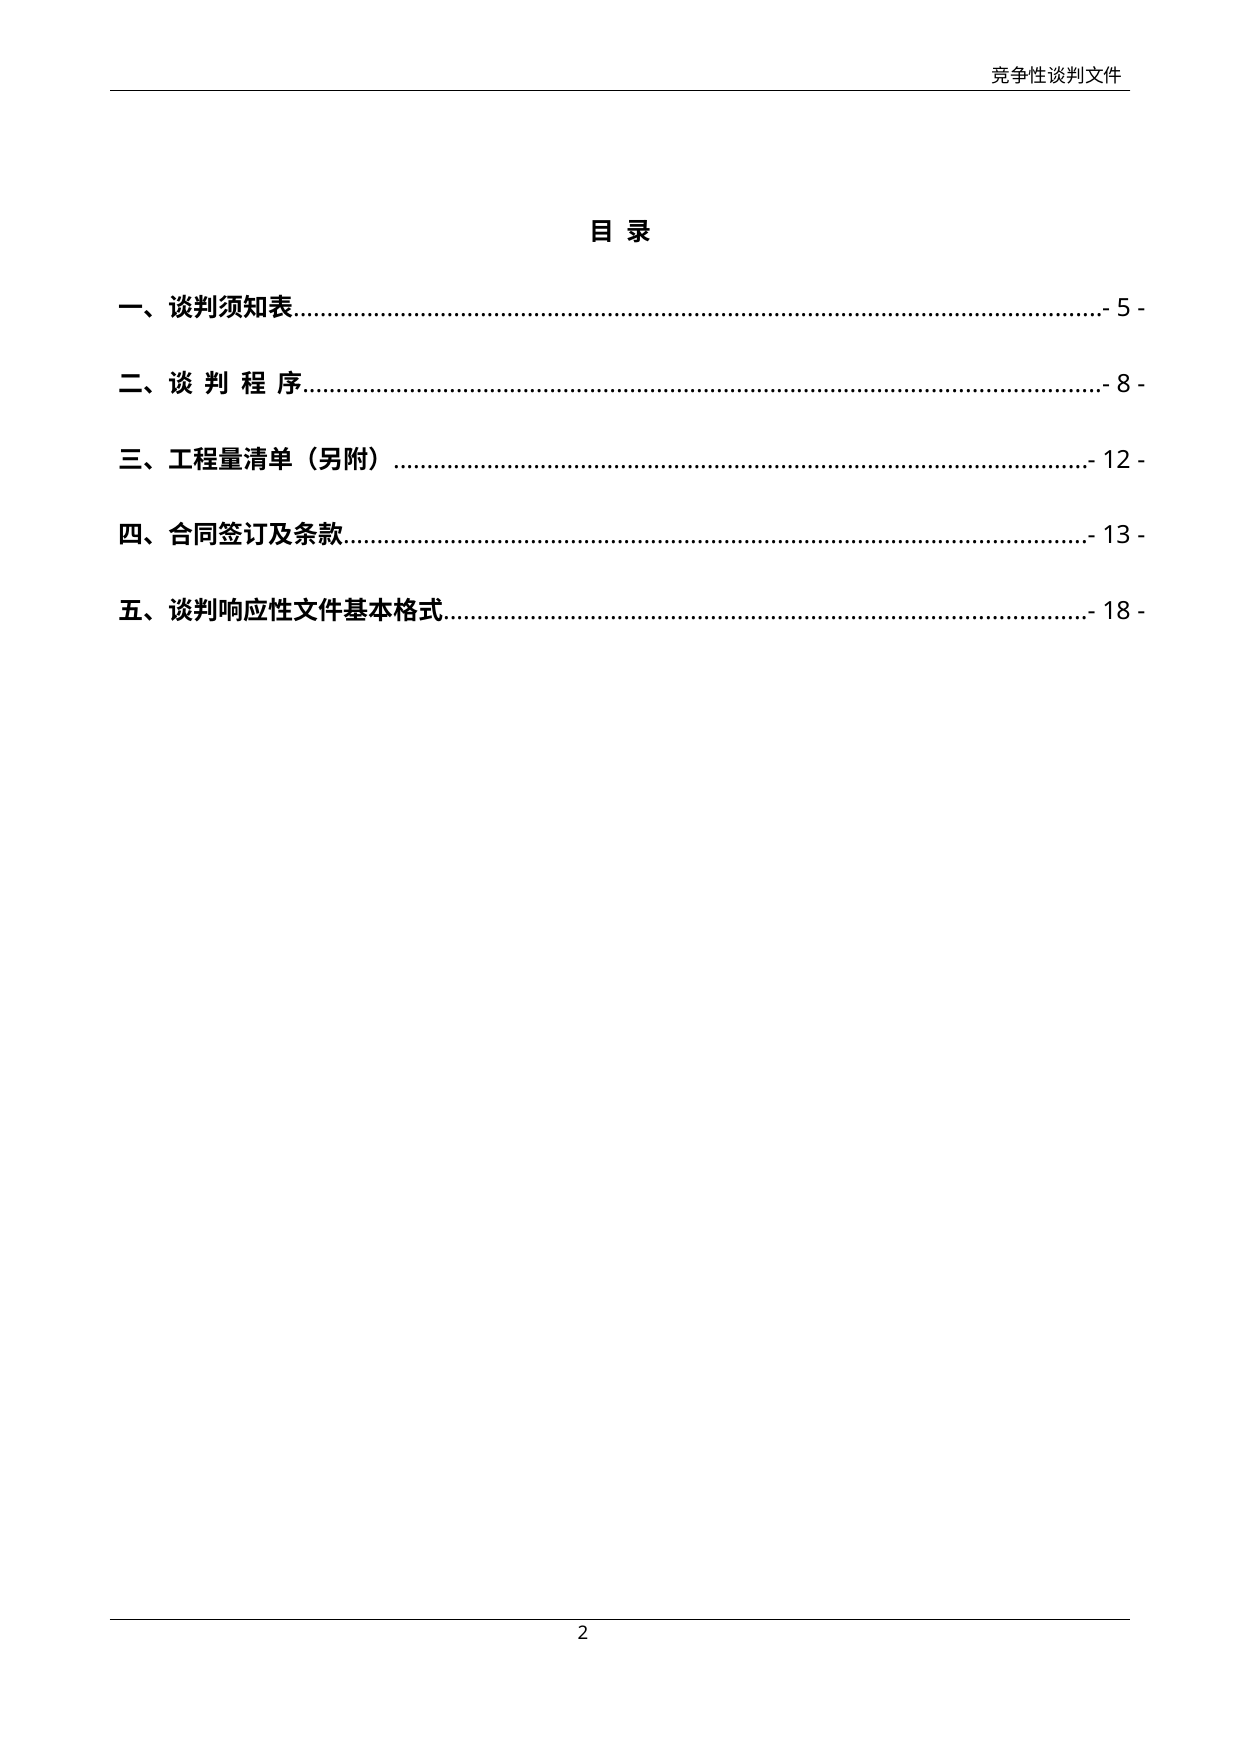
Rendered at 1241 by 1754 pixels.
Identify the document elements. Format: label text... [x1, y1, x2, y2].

text 二、谈 判 程 序 - 8 - [118, 362, 1122, 401]
text 目 录 [118, 210, 1122, 249]
text 三、工程量清单（另附） - 12 - [118, 437, 1122, 477]
text 四、合同签订及条款 - 13 - [118, 513, 1122, 553]
text 一、谈判须知表 - 5 - [118, 286, 1122, 325]
text 五、谈判响应性文件基本格式 - 18 - [118, 589, 1122, 629]
